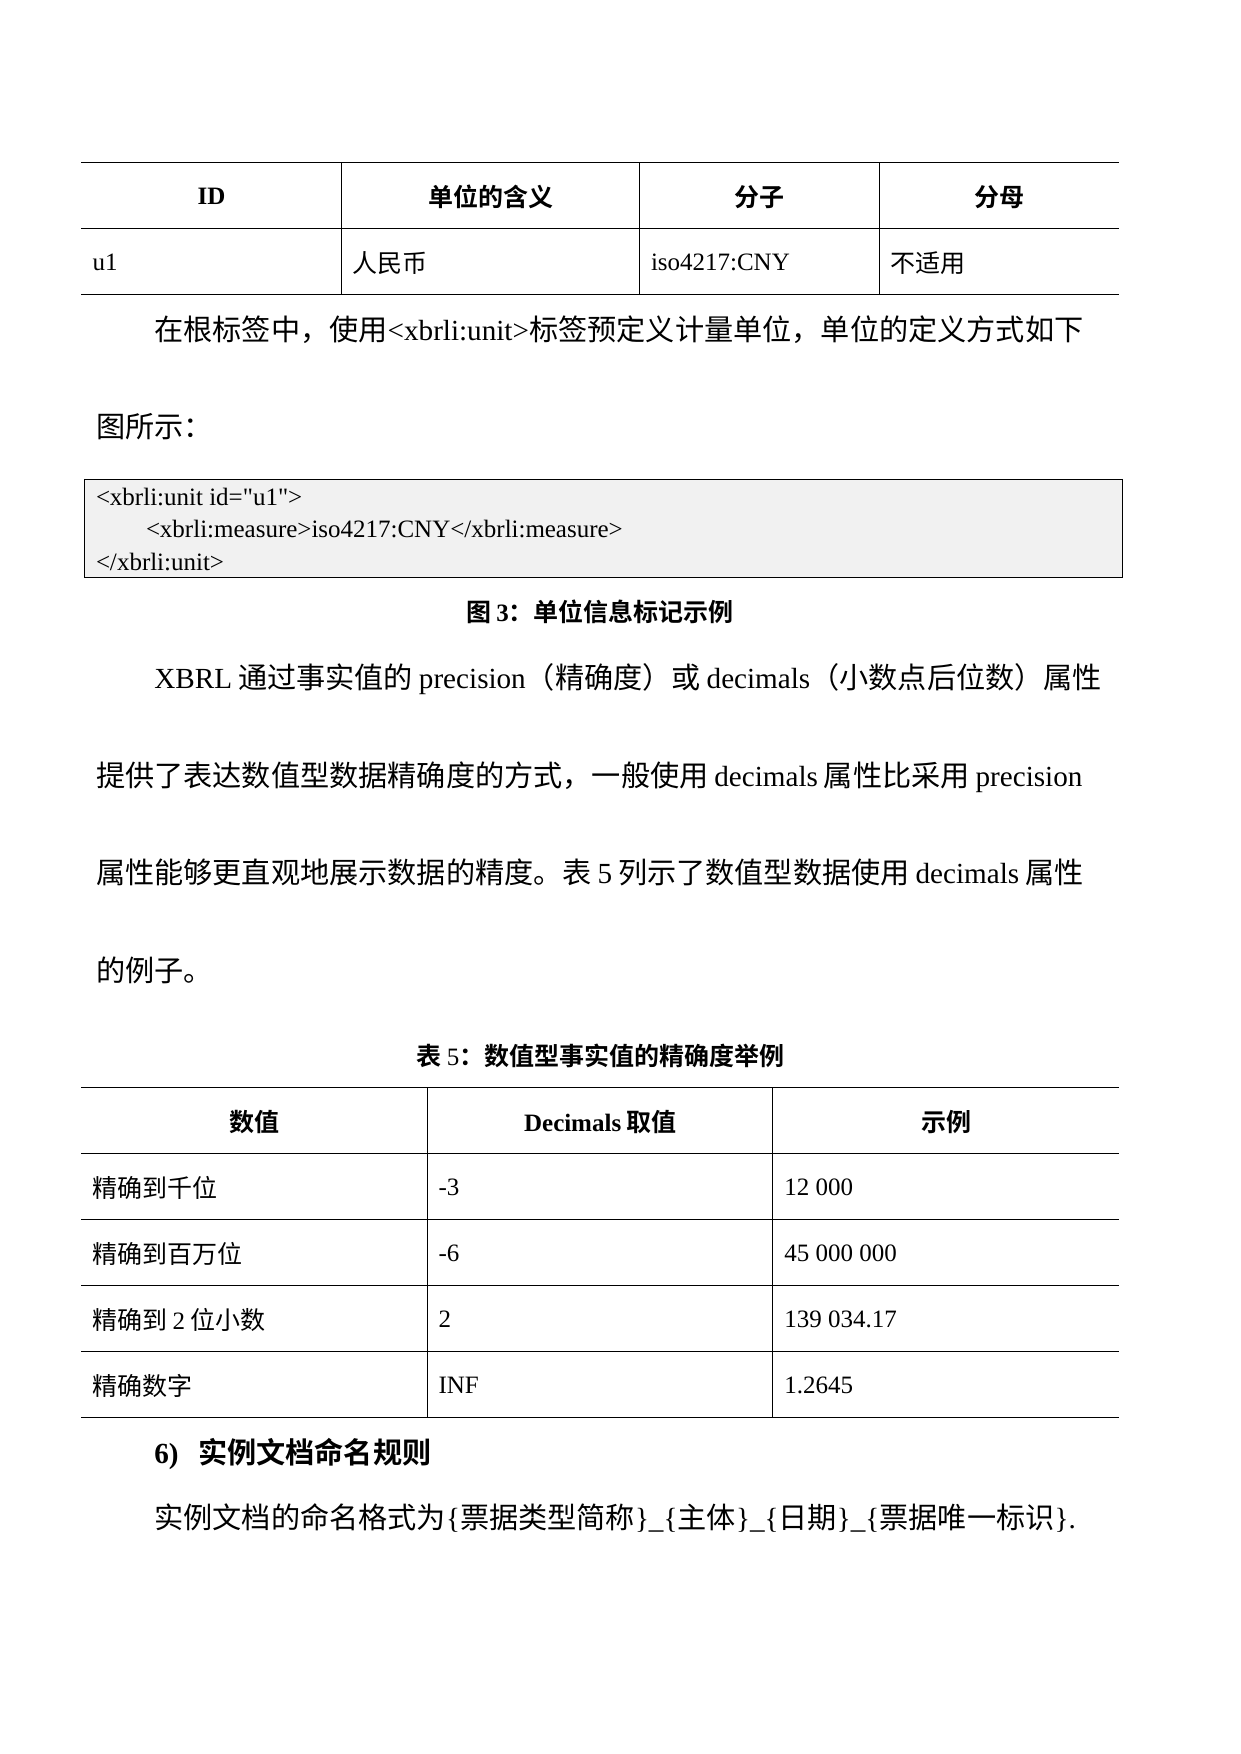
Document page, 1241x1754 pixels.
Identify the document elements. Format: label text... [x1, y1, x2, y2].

table_header ID [81, 163, 341, 228]
table_cell INF [428, 1352, 772, 1417]
table_cell 12 000 [773, 1154, 1119, 1219]
table_cell -3 [428, 1154, 772, 1219]
table_cell u1 [81, 229, 341, 294]
list 实例文档命名规则 [154, 1418, 1104, 1483]
table_cell 139 034.17 [773, 1286, 1119, 1351]
table_header 数值 [81, 1088, 427, 1153]
table_cell 精确到千位 [81, 1154, 427, 1219]
text 表 5：数值型事实值的精确度举例 [96, 1022, 1104, 1087]
table_cell 精确到百万位 [81, 1220, 427, 1285]
table_header 示例 [773, 1088, 1119, 1153]
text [96, 1483, 1104, 1548]
table_cell iso4217:CNY [640, 229, 879, 294]
table_cell 人民币 [342, 229, 639, 294]
table_cell 45 000 000 [773, 1220, 1119, 1285]
table_cell 2 [428, 1286, 772, 1351]
table_header 分子 [640, 163, 879, 228]
table_cell -6 [428, 1220, 772, 1285]
text 在根标签中，使用<xbrli:unit>标签预定义计量单位，单位的定义方式如下图所示： [96, 295, 1104, 458]
table_cell 1.2645 [773, 1352, 1119, 1417]
table_cell 精确数字 [81, 1352, 427, 1417]
table_header Decimals取值 [428, 1088, 772, 1153]
table_header 分母 [880, 163, 1119, 228]
table_cell 精确到2位小数 [81, 1286, 427, 1351]
table_header 单位的含义 [342, 163, 639, 228]
text 图3：单位信息标记示例 [96, 578, 1104, 643]
text XBRL通过事实值的precision（精确度）或decimals（小数点后位数）属性提供了表达数值型数据精确度的方式，一般使用decimals属性比采用precision属性能够更直观地展示数据的精度。表5列示了数值型数据使用decimals属性的例子。 [96, 643, 1104, 1001]
table_cell 不适用 [880, 229, 1119, 294]
table_header <xbrli:unit id="u1"> <xbrli:measure>iso4217:CNY</xbrli:measure> </xbrli:unit> [85, 480, 1122, 577]
